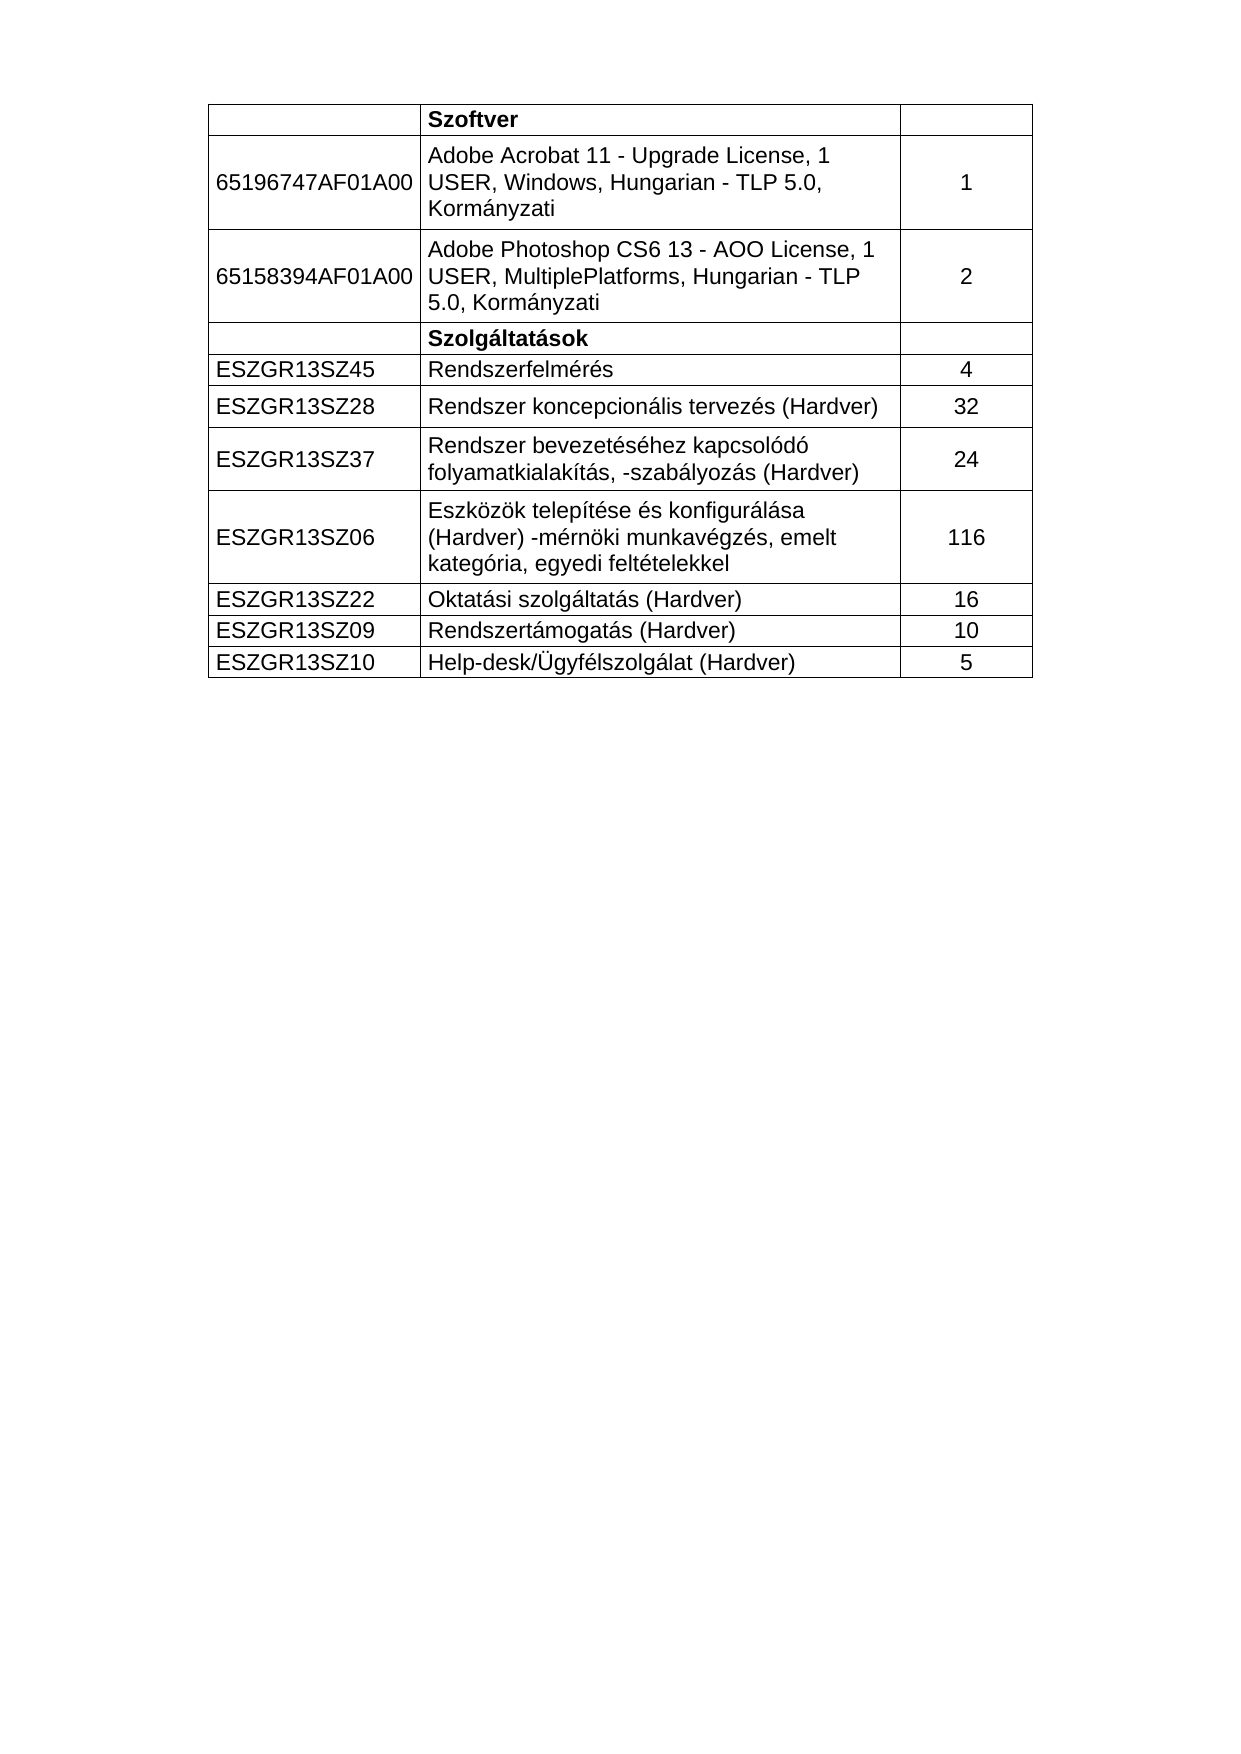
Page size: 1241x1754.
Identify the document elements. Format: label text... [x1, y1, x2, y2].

table_cell 24 [901, 428, 1032, 489]
table_cell Help-desk/Ügyfélszolgálat (Hardver) [421, 647, 900, 677]
table_cell 116 [901, 491, 1032, 583]
table_cell 5 [901, 647, 1032, 677]
table_cell ESZGR13SZ09 [209, 616, 420, 646]
table_cell Eszközök telepítése és konfigurálása (Hardver) -mérnöki munkavégzés, emelt kategória, egyedi feltételekkel [421, 491, 900, 583]
table_cell 2 [901, 230, 1032, 322]
table_cell 16 [901, 584, 1032, 614]
table_cell [901, 105, 1032, 135]
table_cell Oktatási szolgáltatás (Hardver) [421, 584, 900, 614]
table_cell Szoftver [421, 105, 900, 135]
table_cell Rendszer koncepcionális tervezés (Hardver) [421, 386, 900, 427]
table_cell [209, 323, 420, 353]
table_cell ESZGR13SZ22 [209, 584, 420, 614]
table_cell 65196747AF01A00 [209, 136, 420, 228]
table_cell Rendszertámogatás (Hardver) [421, 616, 900, 646]
table_cell [209, 105, 420, 135]
table_cell 1 [901, 136, 1032, 228]
table_cell 4 [901, 355, 1032, 385]
table_cell Adobe Photoshop CS6 13 - AOO License, 1 USER, MultiplePlatforms, Hungarian - TLP 5.0, Kormányzati [421, 230, 900, 322]
table_cell Rendszerfelmérés [421, 355, 900, 385]
table_cell Adobe Acrobat 11 - Upgrade License, 1 USER, Windows, Hungarian - TLP 5.0, Kormányzati [421, 136, 900, 228]
table_cell Rendszer bevezetéséhez kapcsolódó folyamatkialakítás, -szabályozás (Hardver) [421, 428, 900, 489]
table_cell ESZGR13SZ37 [209, 428, 420, 489]
table_cell Szolgáltatások [421, 323, 900, 353]
table_cell ESZGR13SZ45 [209, 355, 420, 385]
table_cell ESZGR13SZ06 [209, 491, 420, 583]
table_cell [901, 323, 1032, 353]
table_cell 32 [901, 386, 1032, 427]
table_cell ESZGR13SZ10 [209, 647, 420, 677]
table_cell 10 [901, 616, 1032, 646]
table_cell ESZGR13SZ28 [209, 386, 420, 427]
table_cell 65158394AF01A00 [209, 230, 420, 322]
